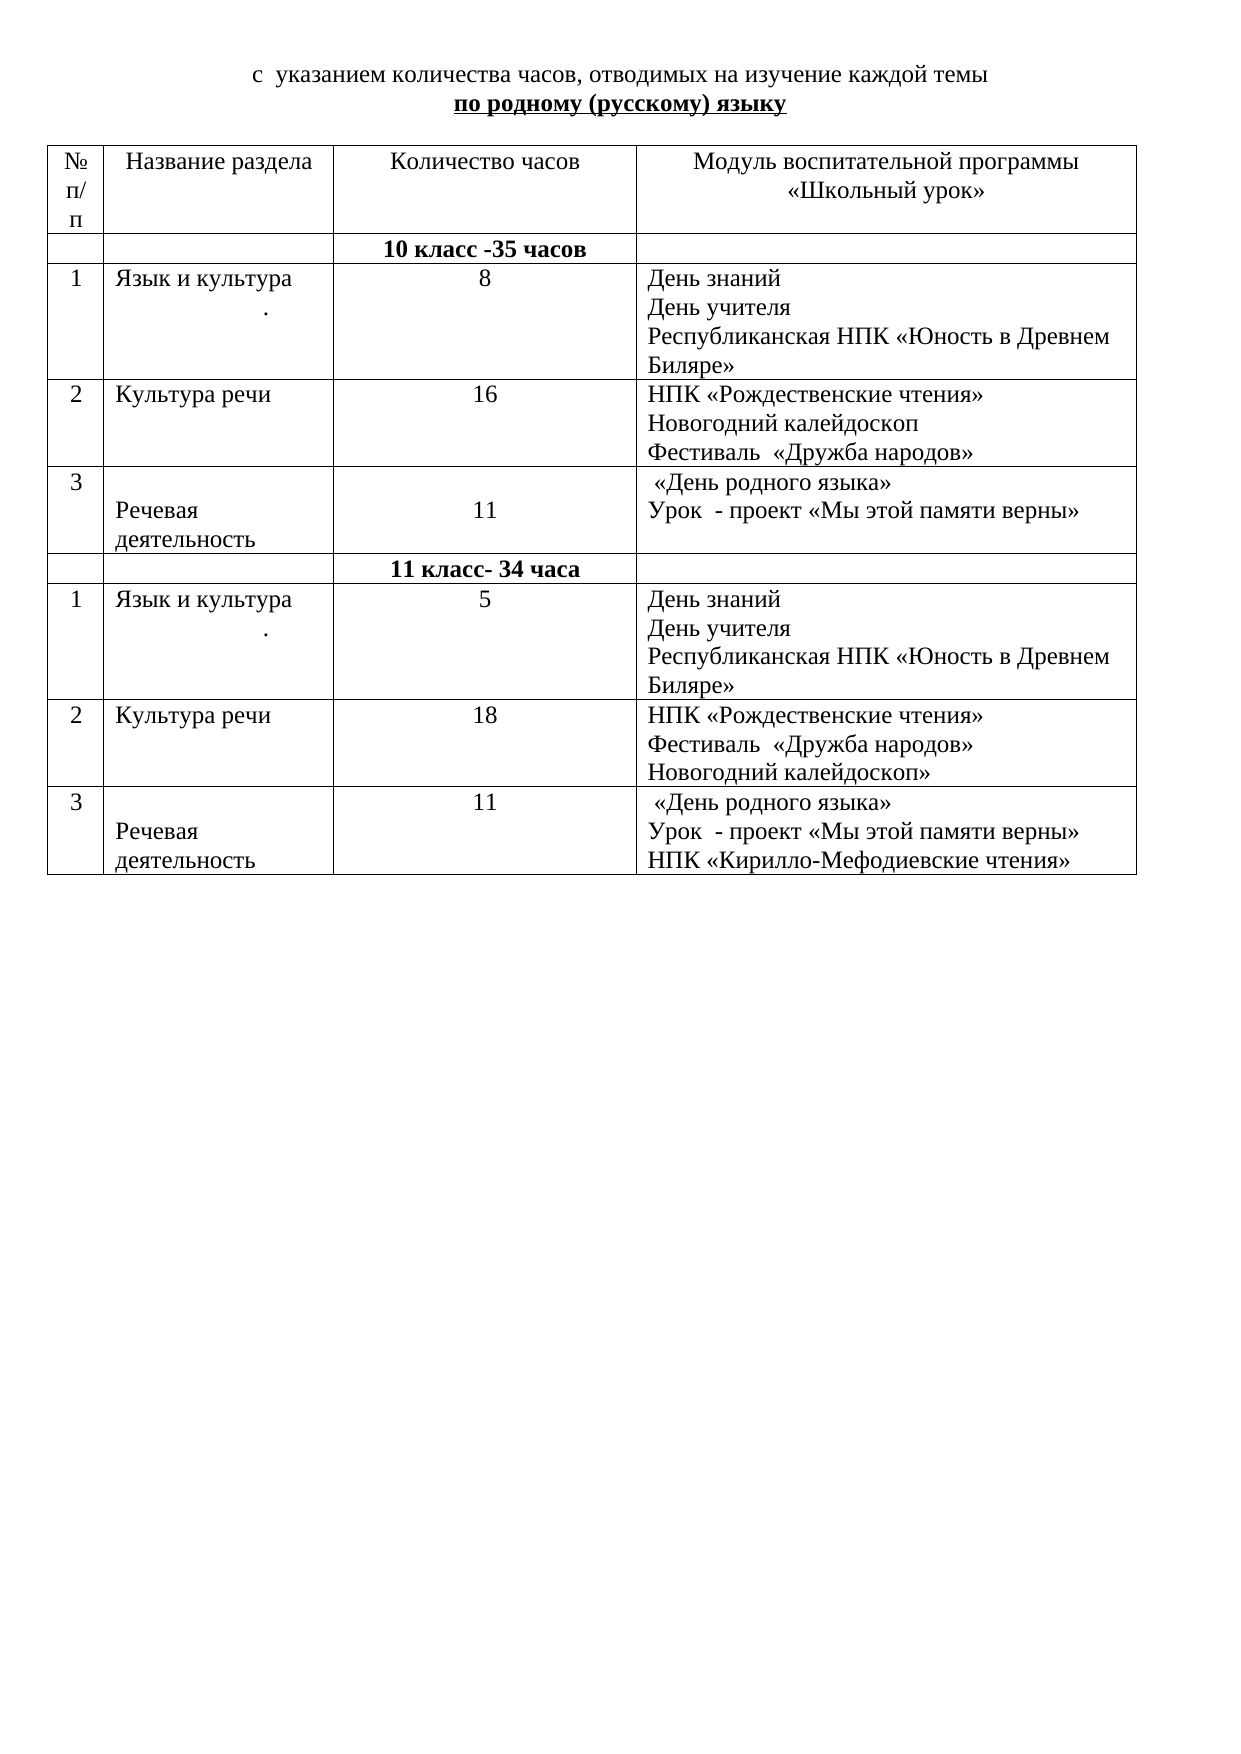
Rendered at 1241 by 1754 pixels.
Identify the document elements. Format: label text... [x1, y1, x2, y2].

table_cell День знаний День учителя Республиканская НПК «Юность в Древнем Биляре» [637, 584, 1136, 699]
table_cell «День родного языка» Урок - проект «Мы этой памяти верны» [637, 467, 1136, 553]
table_cell [48, 234, 103, 262]
text с указанием количества часов, отводимых на изучение каждой темы [59, 59, 1181, 88]
table_cell 1 [48, 264, 103, 378]
table_cell 2 [48, 700, 103, 786]
table_cell 11 [334, 787, 636, 873]
table_cell [637, 234, 1136, 262]
table_cell 18 [334, 700, 636, 786]
table_cell 11 класс- 34 часа [334, 554, 636, 583]
table_cell [104, 234, 333, 262]
table_cell «День родного языка» Урок - проект «Мы этой памяти верны» НПК «Кирилло-Мефодиевские чтения» [637, 787, 1136, 873]
table_header № п/п [48, 146, 103, 233]
table_cell 10 класс -35 часов [334, 234, 636, 262]
table_cell 5 [334, 584, 636, 699]
table_cell День знаний День учителя Республиканская НПК «Юность в Древнем Биляре» [637, 264, 1136, 378]
table_cell [637, 554, 1136, 583]
table_cell НПК «Рождественские чтения» Новогодний калейдоскоп Фестиваль «Дружба народов» [637, 380, 1136, 466]
table_cell 3 [48, 467, 103, 553]
table_cell [48, 554, 103, 583]
table_cell Язык и культура . [104, 264, 333, 378]
table_cell 1 [48, 584, 103, 699]
table_cell 2 [48, 380, 103, 466]
table_cell Культура речи [104, 700, 333, 786]
table_cell Культура речи [104, 380, 333, 466]
table_header Количество часов [334, 146, 636, 233]
table_cell [104, 554, 333, 583]
table_cell Речевая деятельность [104, 787, 333, 873]
table_cell Речевая деятельность [104, 467, 333, 553]
text по родному (русскому) языку [59, 88, 1181, 117]
table_cell 16 [334, 380, 636, 466]
table_cell 8 [334, 264, 636, 378]
table_cell 3 [48, 787, 103, 873]
table_cell 11 [334, 467, 636, 553]
table_header Модуль воспитательной программы «Школьный урок» [637, 146, 1136, 233]
table_header Название раздела [104, 146, 333, 233]
table_cell Язык и культура . [104, 584, 333, 699]
table_cell НПК «Рождественские чтения» Фестиваль «Дружба народов» Новогодний калейдоскоп» [637, 700, 1136, 786]
